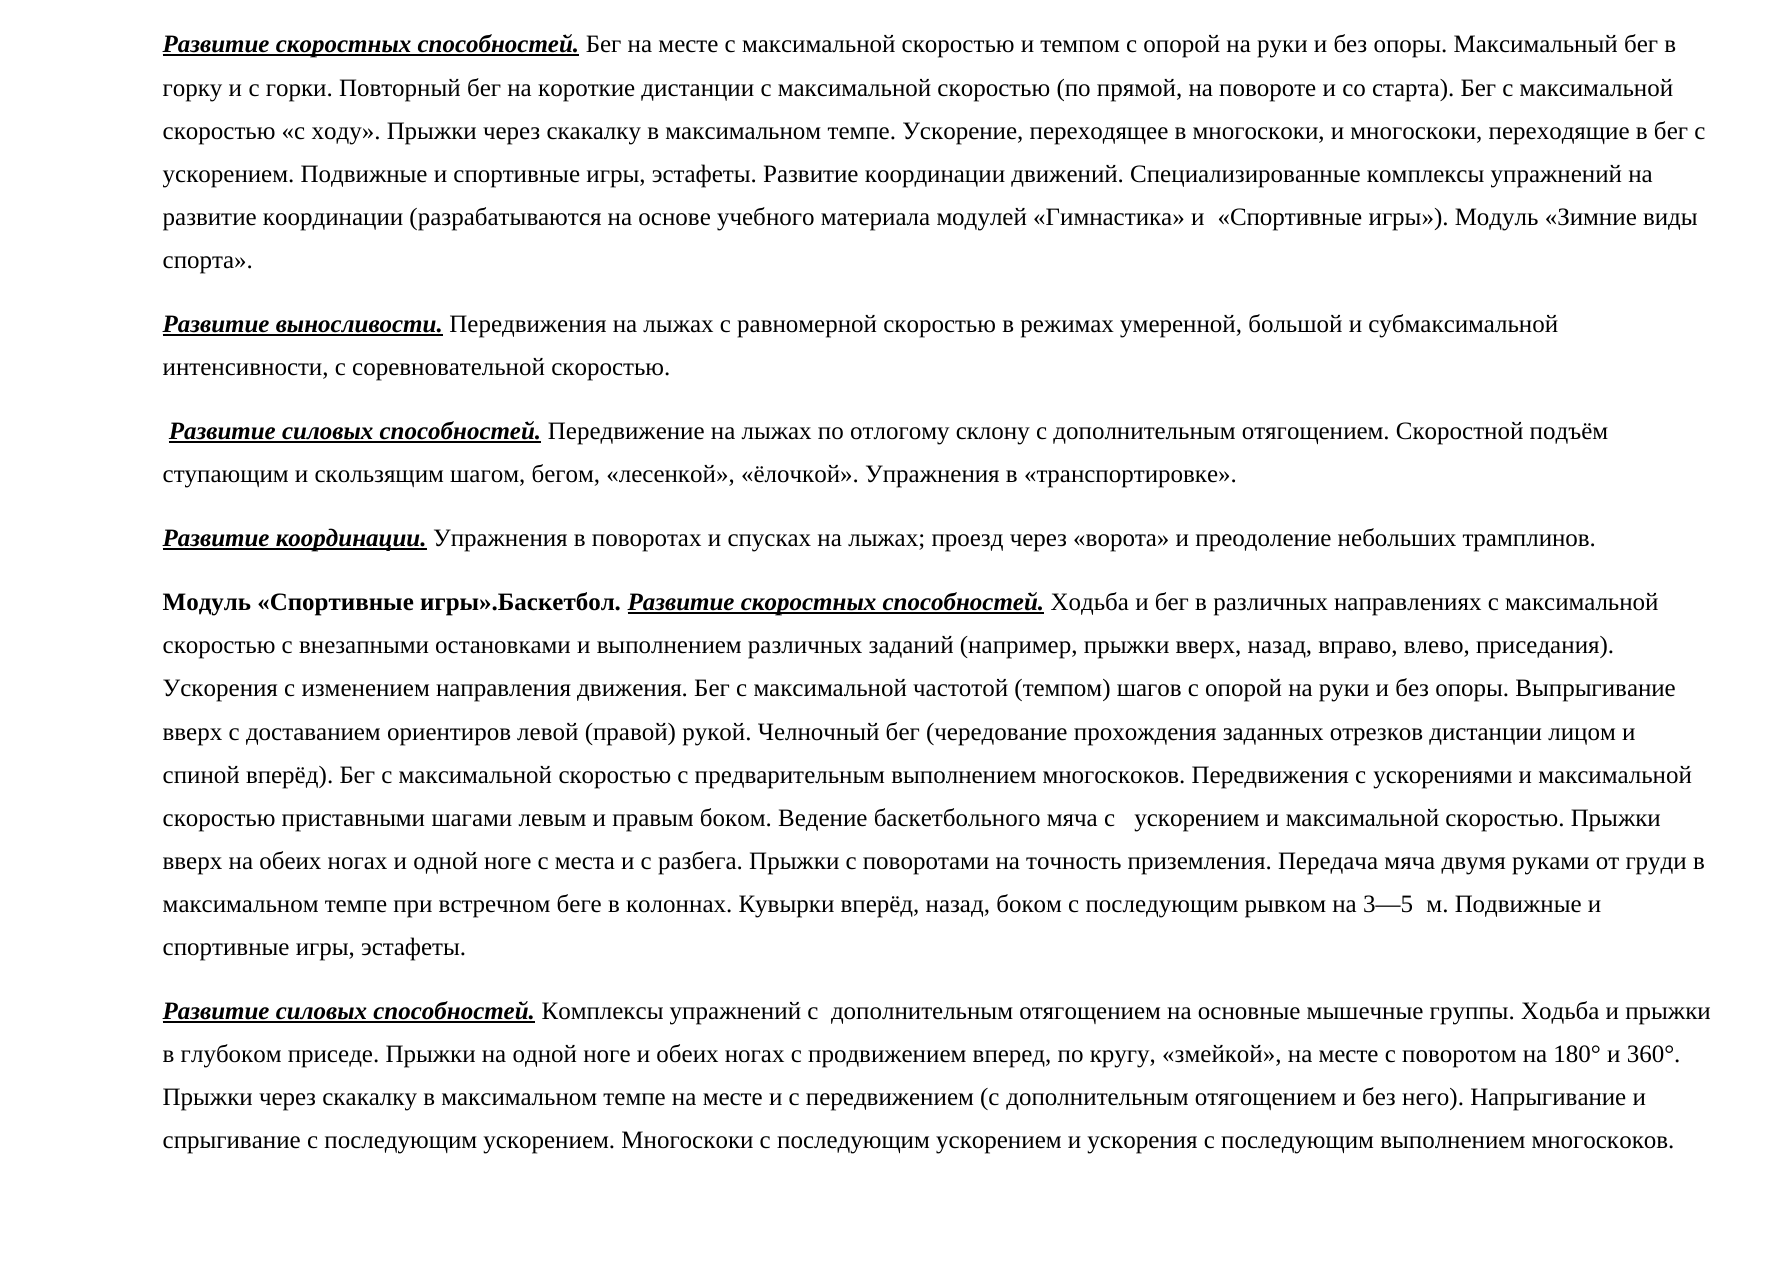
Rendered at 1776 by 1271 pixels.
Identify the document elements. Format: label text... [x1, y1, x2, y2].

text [162, 996, 1713, 1154]
text Развитие скоростных способностей. Бег на месте с максимальной скоростью и темпом с опорой на руки и без опоры. Максимальный бег в горку и с горки. Повторный бег на короткие дистанции с максимальной скоростью (по прямой, на повороте и со старта). Бег с максимальной скоростью «с ходу». Прыжки через скакалку в максимальном темпе. Ускорение, переходящее в многоскоки, и многоскоки, переходящие в бег с ускорением. Подвижные и спортивные игры, эстафеты. Развитие координации движений. Специализированные комплексы упражнений на развитие координации (разрабатываются на основе учебного материала модулей «Гимнастика» и «Спортивные игры»). Модуль «Зимние виды спорта». [162, 29, 1713, 274]
text Модуль «Спортивные игры».Баскетбол. Развитие скоростных способностей. Ходьба и бег в различных направлениях с максимальной скоростью с внезапными остановками и выполнением различных заданий (например, прыжки вверх, назад, вправо, влево, приседания). Ускорения с изменением направления движения. Бег с максимальной частотой (темпом) шагов с опорой на руки и без опоры. Выпрыгивание вверх с доставанием ориентиров левой (правой) рукой. Челночный бег (чередование прохождения заданных отрезков дистанции лицом и спиной вперёд). Бег с максимальной скоростью с предварительным выполнением многоскоков. Передвижения с ускорениями и максимальной скоростью приставными шагами левым и правым боком. Ведение баскетбольного мяча с ускорением и максимальной скоростью. Прыжки вверх на обеих ногах и одной ноге с места и с разбега. Прыжки с поворотами на точность приземления. Передача мяча двумя руками от груди в максимальном темпе при встречном беге в колоннах. Кувырки вперёд, назад, боком с последующим рывком на 3—5 м. Подвижные и спортивные игры, эстафеты. [162, 587, 1713, 961]
text Развитие выносливости. Передвижения на лыжах с равномерной скоростью в режимах умеренной, большой и субмаксимальной интенсивности, с соревновательной скоростью. [162, 309, 1713, 381]
text Развитие координации. Упражнения в поворотах и спусках на лыжах; проезд через «ворота» и преодоление небольших трамплинов. [162, 523, 1713, 552]
text Развитие силовых способностей. Передвижение на лыжах по отлогому склону с дополнительным отягощением. Скоростной подъём ступающим и скользящим шагом, бегом, «лесенкой», «ёлочкой». Упражнения в «транспортировке». [162, 416, 1713, 488]
